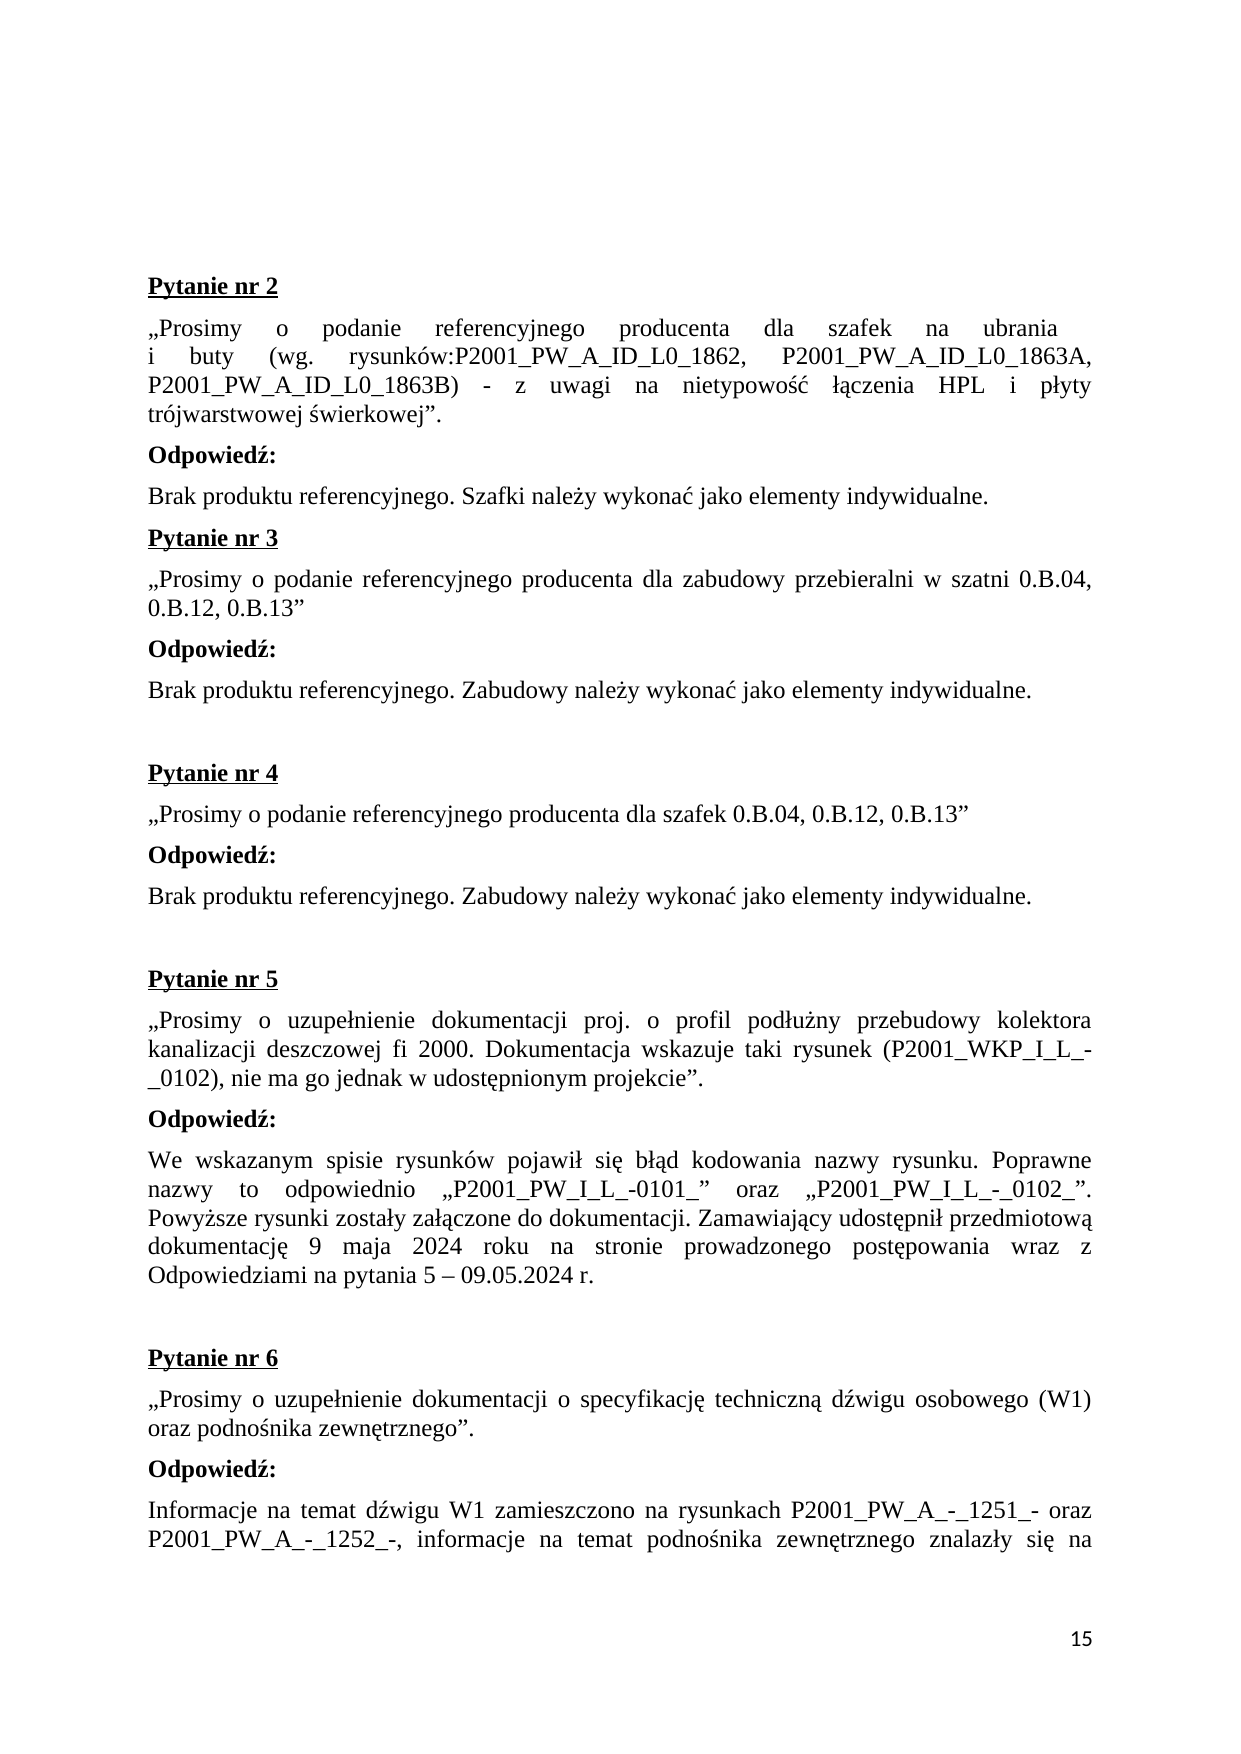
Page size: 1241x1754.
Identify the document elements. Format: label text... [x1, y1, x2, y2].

text Pytanie nr 5 [148, 964, 1093, 993]
text Brak produktu referencyjnego. Zabudowy należy wykonać jako elementy indywidualne. [148, 675, 1093, 704]
text We wskazanym spisie rysunków pojawił się błąd kodowania nazwy rysunku. Poprawne nazwy to odpowiednio „P2001_PW_I_L_-0101_” oraz „P2001_PW_I_L_-_0102_”. Powyższe rysunki zostały załączone do dokumentacji. Zamawiający udostępnił przedmiotową dokumentację 9 maja 2024 roku na stronie prowadzonego postępowania wraz z Odpowiedziami na pytania 5 – 09.05.2024 r. [148, 1145, 1093, 1289]
text Pytanie nr 3 [148, 523, 1093, 551]
text Pytanie nr 4 [148, 758, 1093, 786]
text Odpowiedź: [148, 840, 1093, 869]
text „Prosimy o uzupełnienie dokumentacji proj. o profil podłużny przebudowy kolektora kanalizacji deszczowej fi 2000. Dokumentacja wskazuje taki rysunek (P2001_WKP_I_L_-_0102), nie ma go jednak w udostępnionym projekcie”. [148, 1005, 1093, 1091]
text „Prosimy o podanie referencyjnego producenta dla szafek 0.B.04, 0.B.12, 0.B.13” [148, 799, 1093, 828]
text „Prosimy o podanie referencyjnego producenta dla zabudowy przebieralni w szatni 0.B.04, 0.B.12, 0.B.13” [148, 564, 1093, 621]
text Pytanie nr 6 [148, 1343, 1093, 1371]
text „Prosimy o podanie referencyjnego producenta dla szafek na ubrania i buty (wg. rysunków:P2001_PW_A_ID_L0_1862, P2001_PW_A_ID_L0_1863A, P2001_PW_A_ID_L0_1863B) - z uwagi na nietypowość łączenia HPL i płyty trójwarstwowej świerkowej”. [148, 313, 1093, 428]
text „Prosimy o uzupełnienie dokumentacji o specyfikację techniczną dźwigu osobowego (W1) oraz podnośnika zewnętrznego”. [148, 1384, 1093, 1441]
text Brak produktu referencyjnego. Zabudowy należy wykonać jako elementy indywidualne. [148, 881, 1093, 910]
text Odpowiedź: [148, 1454, 1093, 1483]
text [148, 1495, 1093, 1553]
text Odpowiedź: [148, 440, 1093, 469]
text Brak produktu referencyjnego. Szafki należy wykonać jako elementy indywidualne. [148, 481, 1093, 510]
text Odpowiedź: [148, 1104, 1093, 1133]
text Pytanie nr 2 [148, 271, 1093, 300]
text Odpowiedź: [148, 634, 1093, 663]
